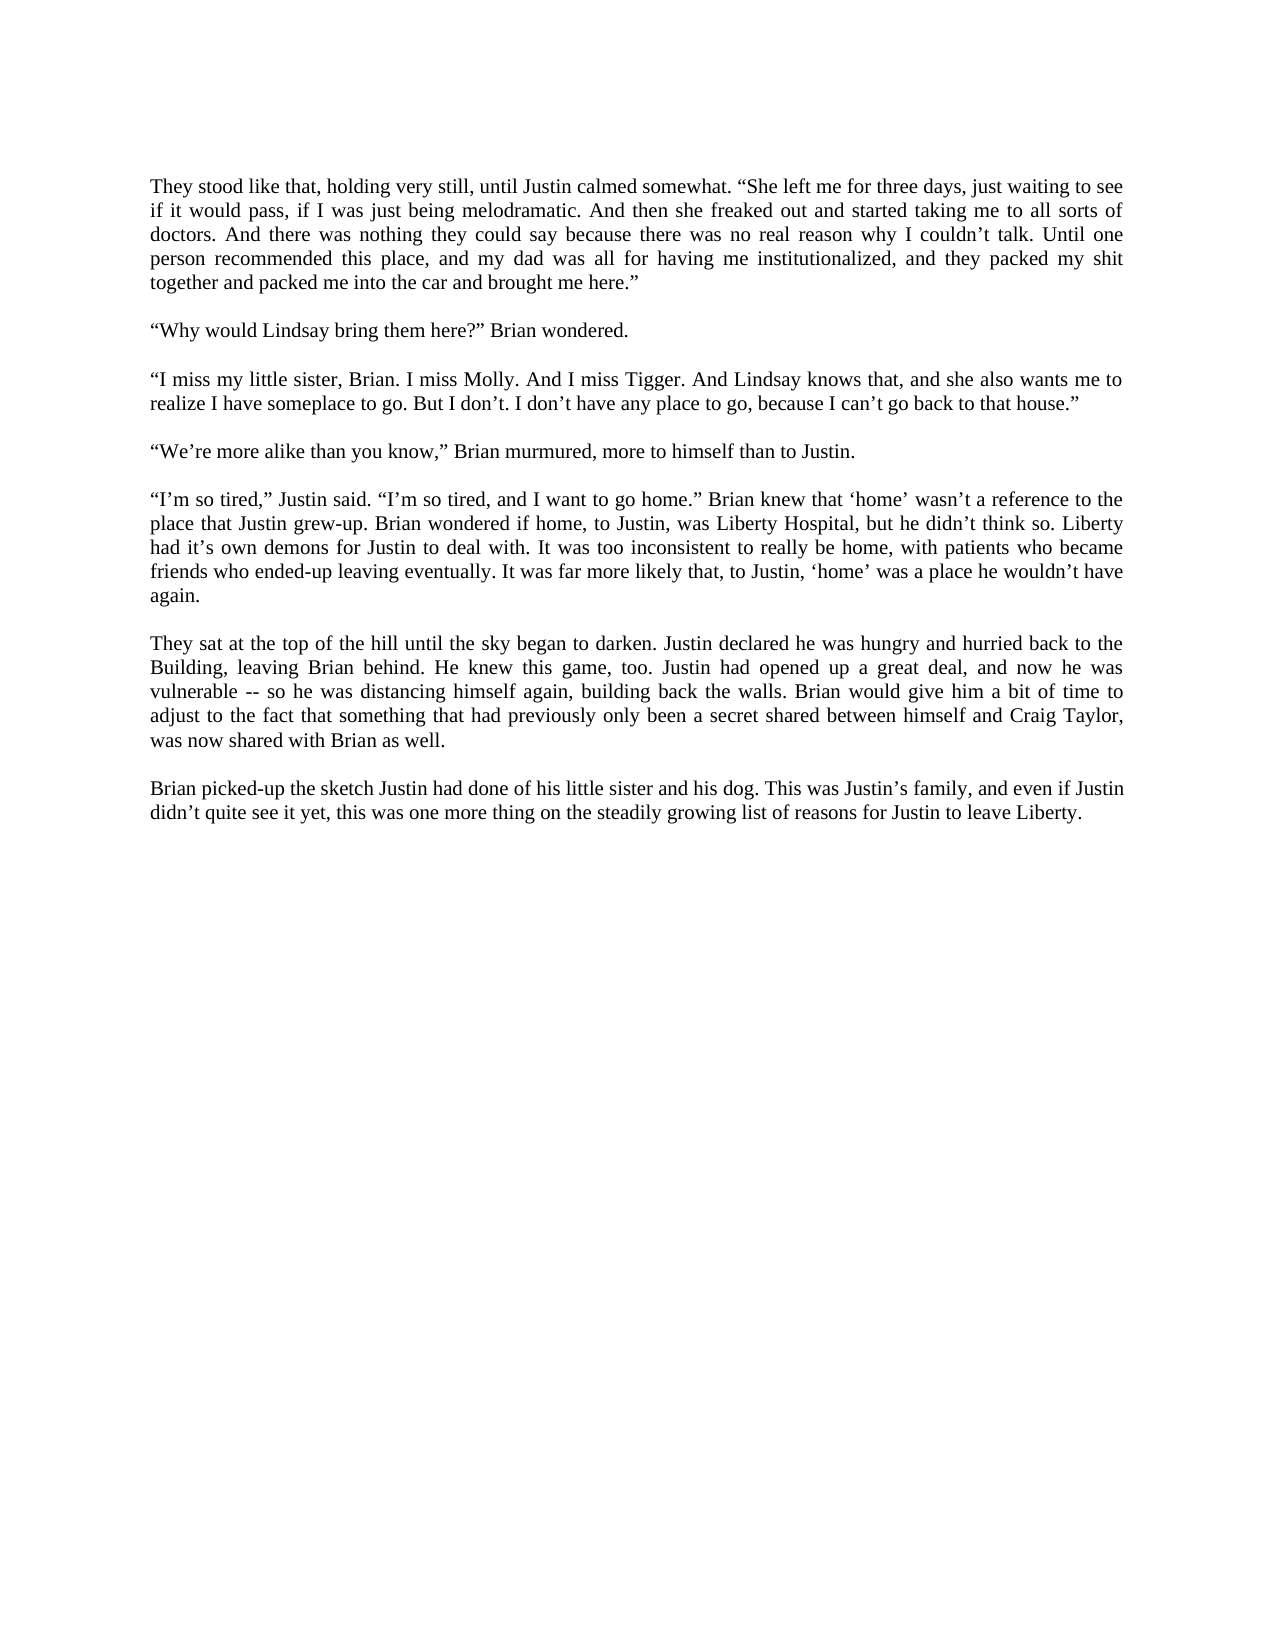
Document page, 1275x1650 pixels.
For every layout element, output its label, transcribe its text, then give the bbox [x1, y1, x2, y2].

text “I miss my little sister, Brian. I miss Molly. And I miss Tigger. And Lindsay knows that, and she also wants me to realize I have someplace to go. But I don’t. I don’t have any place to go, because I can’t go back to that house.” [150, 367, 1125, 415]
text Brian picked-up the sketch Justin had done of his little sister and his dog. This was Justin’s family, and even if Justin didn’t quite see it yet, this was one more thing on the steadily growing list of reasons for Justin to leave Liberty. [150, 776, 1125, 824]
text They sat at the top of the hill until the sky began to darken. Justin declared he was hungry and hurried back to the Building, leaving Brian behind. He knew this game, too. Justin had opened up a great deal, and now he was vulnerable -- so he was distancing himself again, building back the walls. Brian would give him a bit of time to adjust to the fact that something that had previously only been a secret shared between himself and Craig Taylor, was now shared with Brian as well. [150, 631, 1125, 752]
text They stood like that, holding very still, until Justin calmed somewhat. “She left me for three days, just waiting to see if it would pass, if I was just being melodramatic. And then she freaked out and started taking me to all sorts of doctors. And there was nothing they could say because there was no real reason why I couldn’t talk. Until one person recommended this place, and my dad was all for having me institutionalized, and they packed my shit together and packed me into the car and brought me here.” [150, 174, 1125, 294]
text “We’re more alike than you know,” Brian murmured, more to himself than to Justin. [150, 439, 1125, 463]
text “I’m so tired,” Justin said. “I’m so tired, and I want to go home.” Brian knew that ‘home’ wasn’t a reference to the place that Justin grew-up. Brian wondered if home, to Justin, was Liberty Hospital, but he didn’t think so. Liberty had it’s own demons for Justin to deal with. It was too inconsistent to really be home, with patients who became friends who ended-up leaving eventually. It was far more likely that, to Justin, ‘home’ was a place he wouldn’t have again. [150, 487, 1125, 607]
text “Why would Lindsay bring them here?” Brian wondered. [150, 318, 1125, 342]
